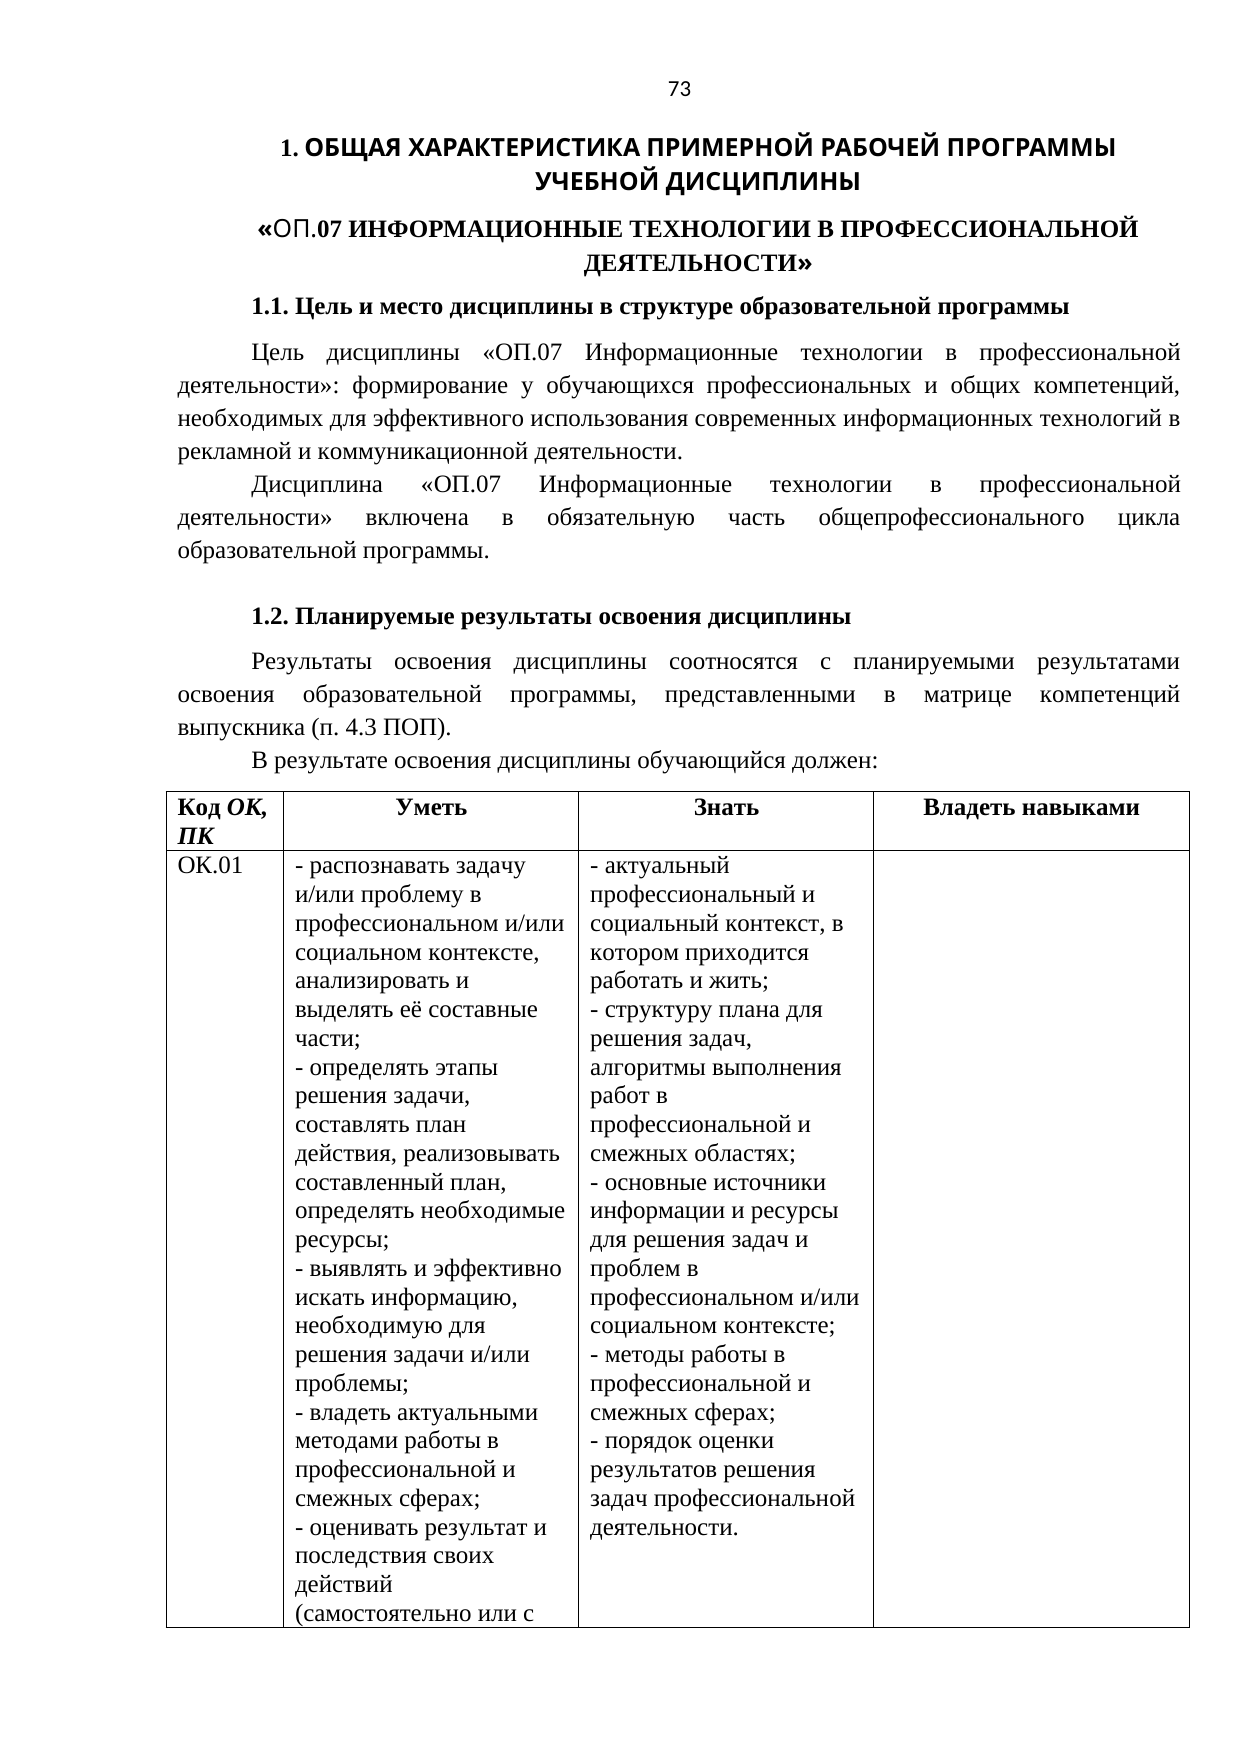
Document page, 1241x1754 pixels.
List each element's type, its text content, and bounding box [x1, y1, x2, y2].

text В результате освоения дисциплины обучающийся должен: [177, 745, 1181, 774]
text 1.2. Планируемые результаты освоения дисциплины [177, 601, 1181, 629]
table_cell ОК.01 [167, 851, 283, 1627]
table_header Код ОК, ПК [167, 792, 283, 849]
text «ОП.07 ИНФОРМАЦИОННЫЕ ТЕХНОЛОГИИ В ПРОФЕССИОНАЛЬНОЙ ДЕЯТЕЛЬНОСТИ» [215, 211, 1181, 279]
text Дисциплина «ОП.07 Информационные технологии в профессиональной деятельности» включена в обязательную часть общепрофессионального цикла образовательной программы. [177, 469, 1181, 563]
text Результаты освоения дисциплины соотносятся с планируемыми результатами освоения образовательной программы, представленными в матрице компетенций выпускника (п. 4.3 ПОП). [177, 646, 1181, 741]
table_cell [874, 851, 1189, 1627]
text 1.1. Цель и место дисциплины в структуре образовательной программы [177, 291, 1181, 320]
text Цель дисциплины «ОП.07 Информационные технологии в профессиональной деятельности»: формирование у обучающихся профессиональных и общих компетенций, необходимых для эффективного использования современных информационных технологий в рекламной и коммуникационной деятельности. [177, 337, 1181, 464]
table_header Уметь [284, 792, 578, 849]
text 1. Общая характеристика ПРИМЕРНОЙ РАБОЧЕЙ ПРОГРАММЫ УЧЕБНОЙ ДИСЦИПЛИНЫ [215, 130, 1181, 198]
table_header Знать [579, 792, 873, 849]
table_header Владеть навыками [874, 792, 1189, 849]
